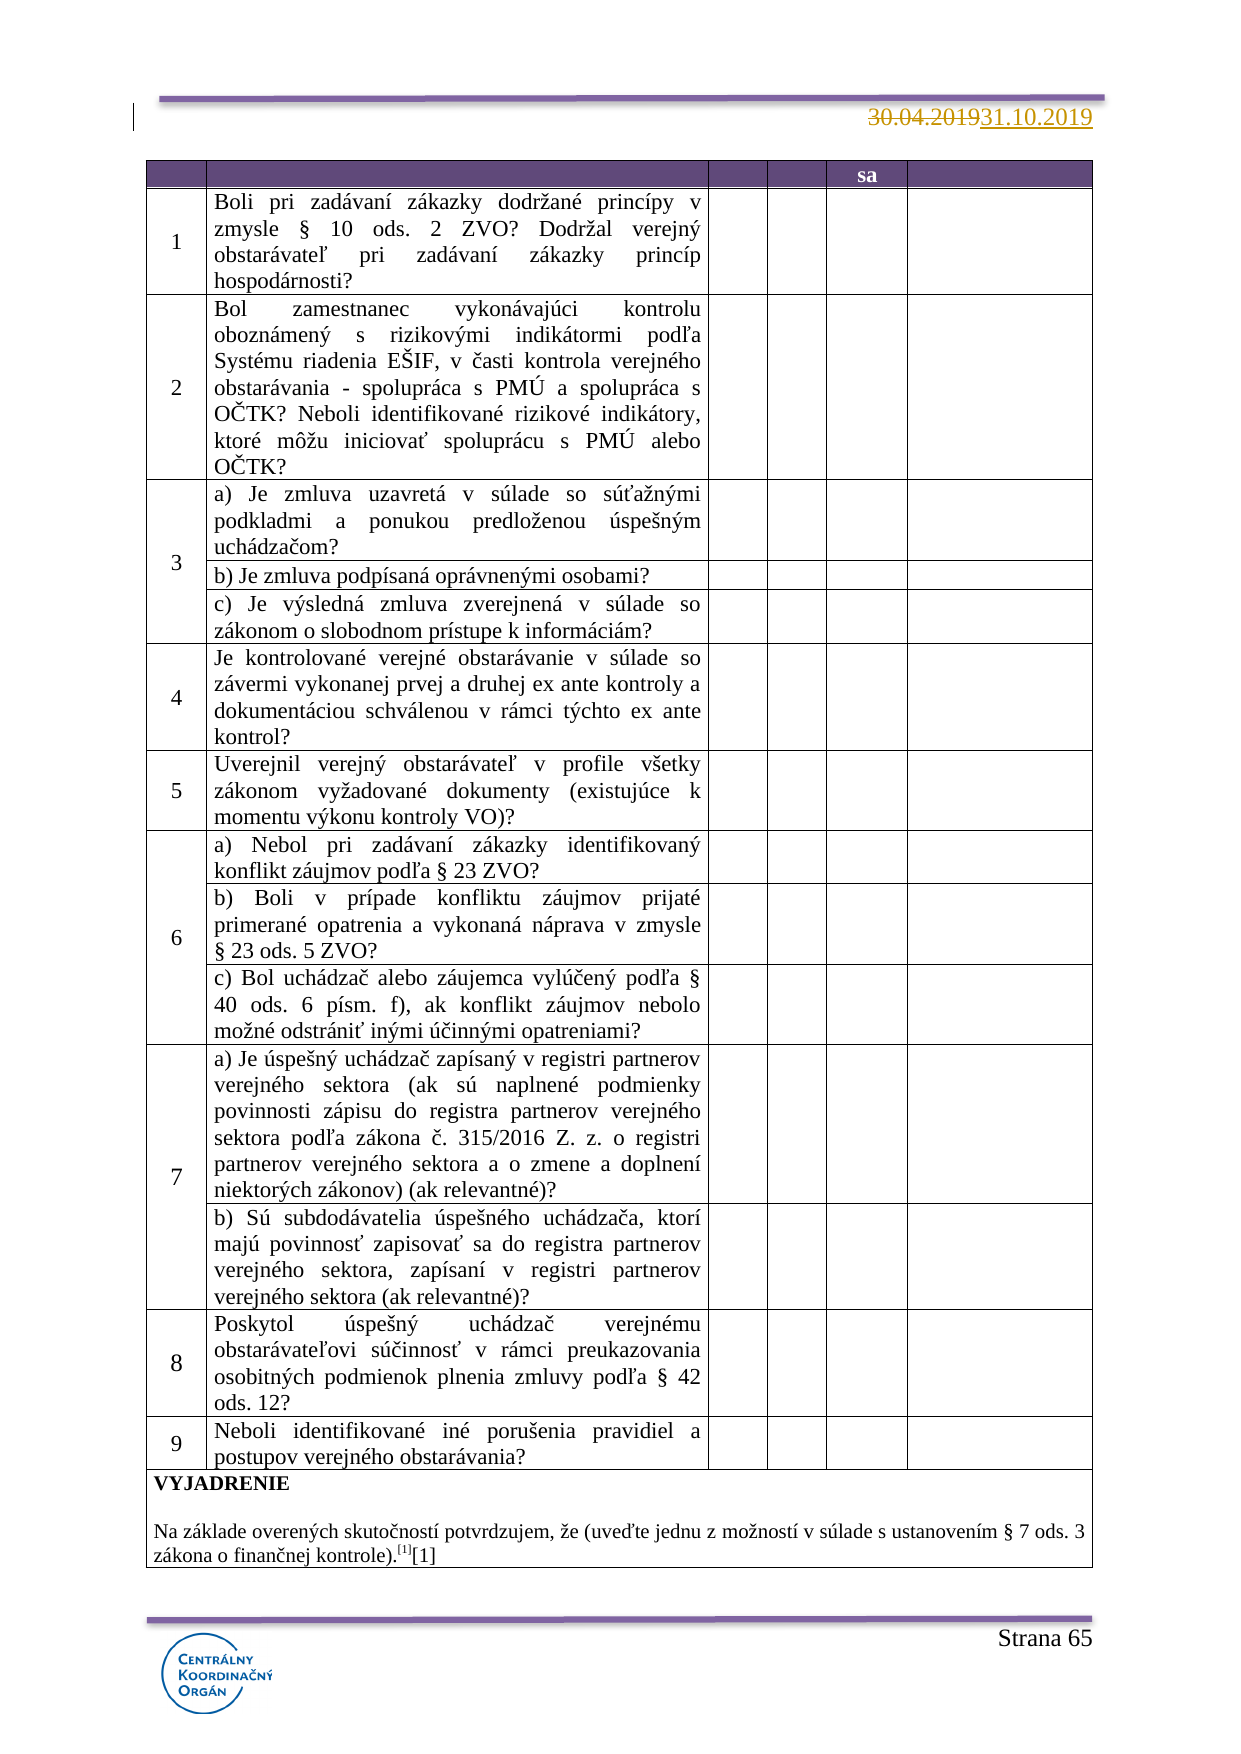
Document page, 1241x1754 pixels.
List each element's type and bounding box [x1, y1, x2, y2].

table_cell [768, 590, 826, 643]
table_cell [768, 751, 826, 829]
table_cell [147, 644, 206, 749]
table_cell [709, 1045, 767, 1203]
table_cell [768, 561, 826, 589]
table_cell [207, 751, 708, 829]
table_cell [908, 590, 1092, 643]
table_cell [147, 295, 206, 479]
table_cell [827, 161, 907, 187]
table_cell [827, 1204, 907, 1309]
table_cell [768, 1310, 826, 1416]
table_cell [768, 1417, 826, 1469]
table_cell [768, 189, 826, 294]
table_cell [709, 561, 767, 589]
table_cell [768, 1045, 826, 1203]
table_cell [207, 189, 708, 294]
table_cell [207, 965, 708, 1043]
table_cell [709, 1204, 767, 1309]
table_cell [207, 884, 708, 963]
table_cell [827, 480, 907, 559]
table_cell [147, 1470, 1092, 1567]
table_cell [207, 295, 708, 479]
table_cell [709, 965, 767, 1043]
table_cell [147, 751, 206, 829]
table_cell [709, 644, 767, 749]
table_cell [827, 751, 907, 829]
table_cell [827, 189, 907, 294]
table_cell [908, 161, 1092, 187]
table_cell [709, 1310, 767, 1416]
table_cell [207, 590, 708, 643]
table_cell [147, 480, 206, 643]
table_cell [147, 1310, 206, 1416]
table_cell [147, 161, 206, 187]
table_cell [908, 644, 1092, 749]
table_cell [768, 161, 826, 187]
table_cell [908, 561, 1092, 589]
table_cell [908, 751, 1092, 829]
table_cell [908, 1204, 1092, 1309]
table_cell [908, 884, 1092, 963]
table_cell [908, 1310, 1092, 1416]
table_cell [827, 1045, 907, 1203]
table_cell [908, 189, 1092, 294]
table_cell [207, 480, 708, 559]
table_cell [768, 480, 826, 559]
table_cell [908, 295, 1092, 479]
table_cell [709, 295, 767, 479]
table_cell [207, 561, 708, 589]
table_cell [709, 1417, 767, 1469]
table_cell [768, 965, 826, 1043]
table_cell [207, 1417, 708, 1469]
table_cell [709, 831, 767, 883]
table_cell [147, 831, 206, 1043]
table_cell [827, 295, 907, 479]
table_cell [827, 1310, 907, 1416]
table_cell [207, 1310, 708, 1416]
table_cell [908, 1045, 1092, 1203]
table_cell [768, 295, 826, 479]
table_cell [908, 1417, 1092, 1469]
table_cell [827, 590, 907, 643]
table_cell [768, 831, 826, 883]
picture [159, 1631, 272, 1713]
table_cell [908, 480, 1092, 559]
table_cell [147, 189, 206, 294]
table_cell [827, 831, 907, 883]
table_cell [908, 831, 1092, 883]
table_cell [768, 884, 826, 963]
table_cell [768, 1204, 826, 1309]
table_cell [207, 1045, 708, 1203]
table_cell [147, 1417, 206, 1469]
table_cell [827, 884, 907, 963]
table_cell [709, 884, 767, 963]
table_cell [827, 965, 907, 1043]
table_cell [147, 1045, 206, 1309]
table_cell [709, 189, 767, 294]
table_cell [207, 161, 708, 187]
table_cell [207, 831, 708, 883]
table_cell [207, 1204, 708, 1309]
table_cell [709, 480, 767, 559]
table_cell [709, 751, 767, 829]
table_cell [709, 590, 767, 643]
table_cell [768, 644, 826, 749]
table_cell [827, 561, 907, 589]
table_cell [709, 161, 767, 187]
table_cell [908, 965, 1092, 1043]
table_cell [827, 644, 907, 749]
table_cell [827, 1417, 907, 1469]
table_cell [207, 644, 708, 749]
